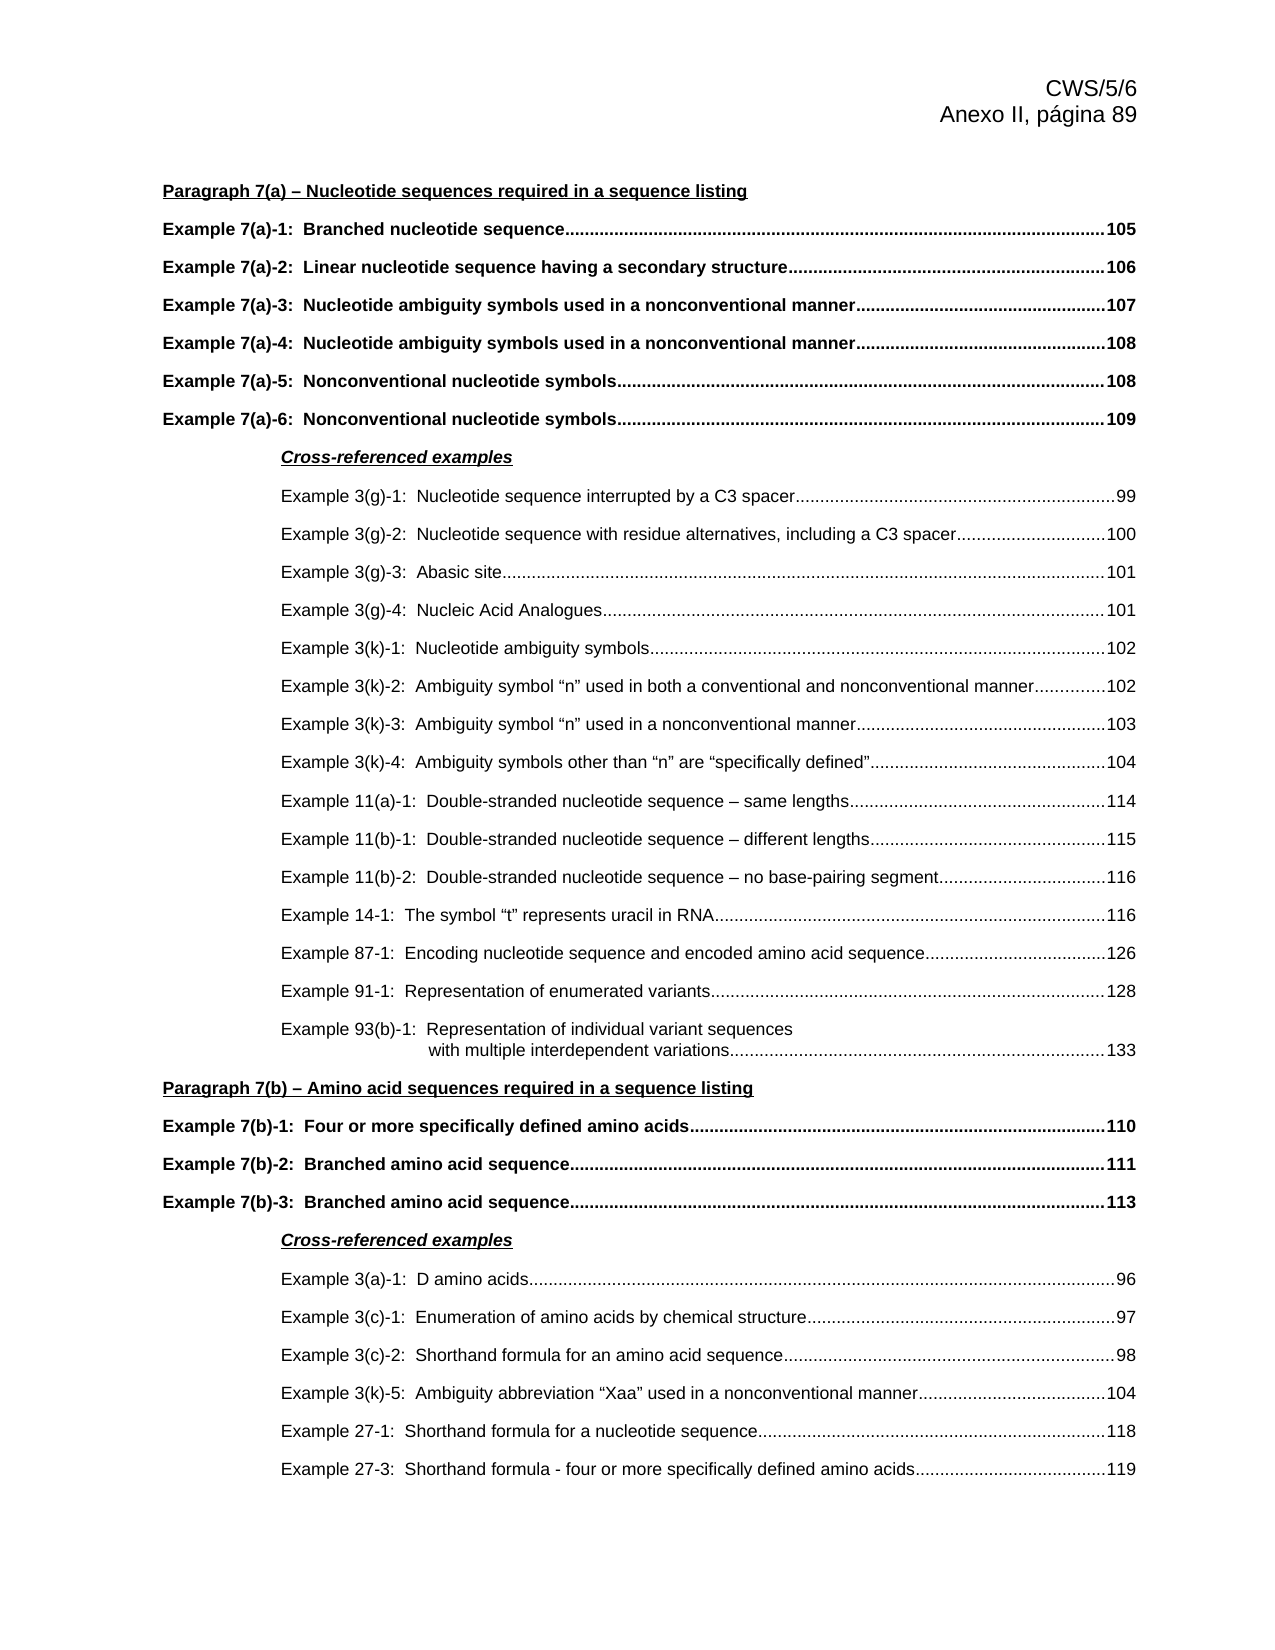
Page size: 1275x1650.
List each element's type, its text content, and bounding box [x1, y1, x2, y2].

text Example 14-1: The symbol “t” represents uracil in RNA 116 [281, 905, 1137, 925]
text Example 3(k)-5: Ambiguity abbreviation “Xaa” used in a nonconventional manner 104 [281, 1383, 1137, 1403]
text Cross-referenced examples [162, 447, 1184, 468]
text Example 3(g)-4: Nucleic Acid Analogues 101 [281, 600, 1137, 620]
text Example 3(g)-1: Nucleotide sequence interrupted by a C3 spacer 99 [281, 485, 1137, 506]
text Paragraph 7(b) – Amino acid sequences required in a sequence listing [162, 1078, 1137, 1098]
text Example 87-1: Encoding nucleotide sequence and encoded amino acid sequence 126 [281, 943, 1137, 963]
text Example 7(b)-2: Branched amino acid sequence 111 [162, 1154, 1137, 1174]
text Example 3(k)-1: Nucleotide ambiguity symbols 102 [281, 638, 1137, 658]
text Example 11(b)-2: Double-stranded nucleotide sequence – no base-pairing segment 116 [281, 867, 1137, 887]
text Example 7(a)-3: Nucleotide ambiguity symbols used in a nonconventional manner 107 [162, 295, 1137, 315]
text Example 3(c)-1: Enumeration of amino acids by chemical structure 97 [281, 1306, 1137, 1327]
text Example 7(b)-3: Branched amino acid sequence 113 [162, 1192, 1137, 1212]
text Example 3(g)-3: Abasic site 101 [281, 562, 1137, 582]
text Example 7(a)-6: Nonconventional nucleotide symbols 109 [162, 409, 1137, 429]
text Example 7(a)-5: Nonconventional nucleotide symbols 108 [162, 371, 1137, 391]
text Example 7(a)-1: Branched nucleotide sequence 105 [162, 218, 1137, 239]
text Example 93(b)-1: Representation of individual variant sequences with multiple interdependent variations 133 [281, 1019, 1137, 1060]
text Example 7(a)-2: Linear nucleotide sequence having a secondary structure 106 [162, 257, 1137, 277]
text Example 7(a)-4: Nucleotide ambiguity symbols used in a nonconventional manner 108 [162, 333, 1137, 353]
text Example 11(a)-1: Double-stranded nucleotide sequence – same lengths 114 [281, 790, 1137, 811]
text Example 3(k)-2: Ambiguity symbol “n” used in both a conventional and nonconventional manner 102 [281, 676, 1137, 696]
text Cross-referenced examples [162, 1230, 1184, 1251]
text Example 91-1: Representation of enumerated variants 128 [281, 981, 1137, 1001]
text Example 27-3: Shorthand formula - four or more specifically defined amino acids 119 [281, 1459, 1137, 1479]
text Example 3(k)-3: Ambiguity symbol “n” used in a nonconventional manner 103 [281, 714, 1137, 734]
text Example 11(b)-1: Double-stranded nucleotide sequence – different lengths 115 [281, 828, 1137, 849]
text Example 7(b)-1: Four or more specifically defined amino acids 110 [162, 1116, 1137, 1136]
text Example 27-1: Shorthand formula for a nucleotide sequence 118 [281, 1421, 1137, 1441]
text Example 3(k)-4: Ambiguity symbols other than “n” are “specifically defined” 104 [281, 752, 1137, 773]
text Paragraph 7(a) – Nucleotide sequences required in a sequence listing [162, 180, 1137, 201]
text Example 3(c)-2: Shorthand formula for an amino acid sequence 98 [281, 1344, 1137, 1365]
text Example 3(g)-2: Nucleotide sequence with residue alternatives, including a C3 spacer 100 [281, 523, 1137, 544]
text Example 3(a)-1: D amino acids 96 [281, 1268, 1137, 1289]
